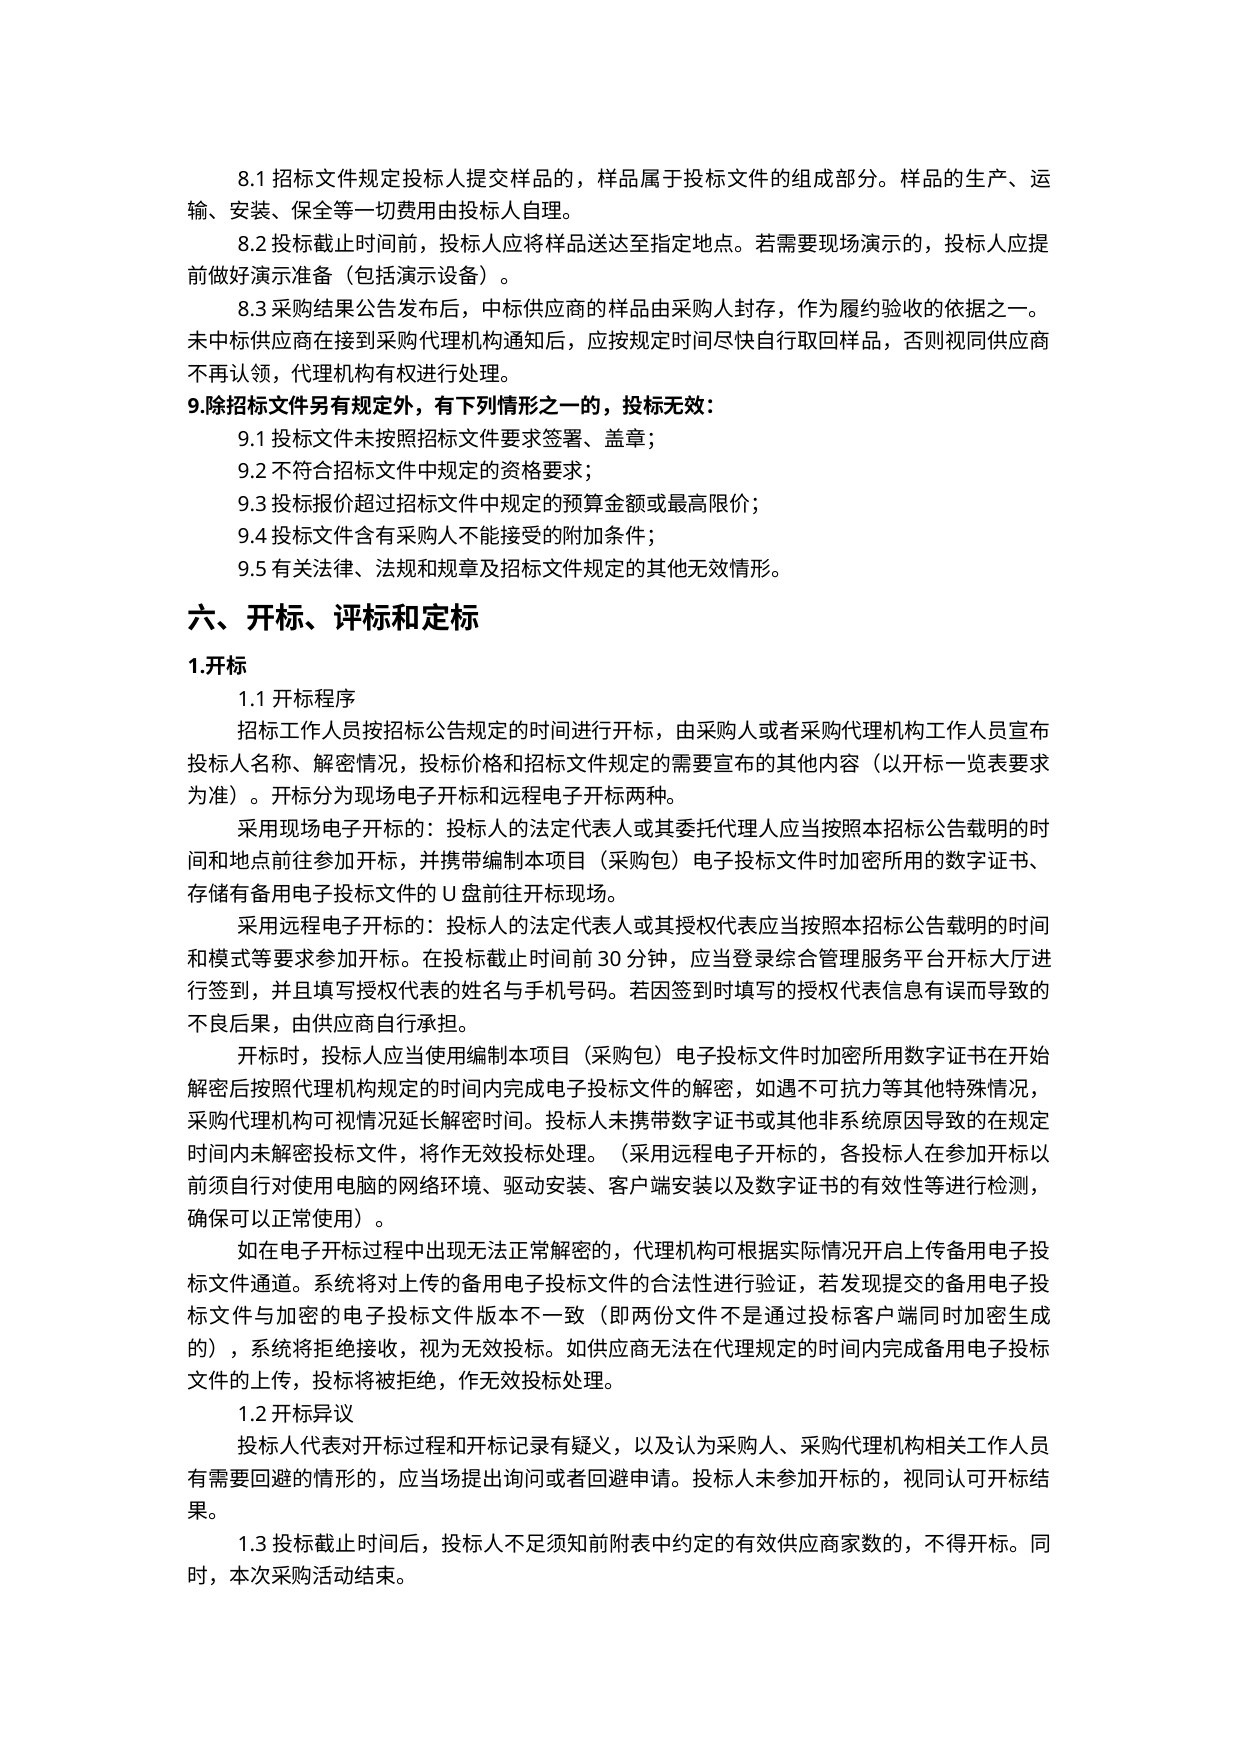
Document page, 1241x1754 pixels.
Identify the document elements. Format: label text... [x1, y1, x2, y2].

text 9.3投标报价超过招标文件中规定的预算金额或最高限价； [187, 487, 1053, 519]
text 1.1 开标程序 [187, 682, 1053, 714]
text 9.1投标文件未按照招标文件要求签署、盖章； [187, 422, 1053, 454]
text 1.3 投标截止时间后，投标人不足须知前附表中约定的有效供应商家数的，不得开标。同时，本次采购活动结束。 [187, 1527, 1053, 1592]
text 8.3采购结果公告发布后，中标供应商的样品由采购人封存，作为履约验收的依据之一。未中标供应商在接到采购代理机构通知后，应按规定时间尽快自行取回样品，否则视同供应商不再认领，代理机构有权进行处理。 [187, 292, 1053, 389]
text 招标工作人员按招标公告规定的时间进行开标，由采购人或者采购代理机构工作人员宣布投标人名称、解密情况，投标价格和招标文件规定的需要宣布的其他内容（以开标一览表要求为准）。开标分为现场电子开标和远程电子开标两种。 [187, 714, 1053, 812]
text 六、开标、评标和定标 [187, 584, 1053, 649]
text 开标时，投标人应当使用编制本项目（采购包）电子投标文件时加密所用数字证书在开始解密后按照代理机构规定的时间内完成电子投标文件的解密，如遇不可抗力等其他特殊情况，采购代理机构可视情况延长解密时间。投标人未携带数字证书或其他非系统原因导致的在规定时间内未解密投标文件，将作无效投标处理。（采用远程电子开标的，各投标人在参加开标以前须自行对使用电脑的网络环境、驱动安装、客户端安装以及数字证书的有效性等进行检测，确保可以正常使用）。 [187, 1039, 1053, 1234]
text 1.开标 [187, 649, 1053, 682]
text 1.2开标异议 [187, 1397, 1053, 1429]
text 如在电子开标过程中出现无法正常解密的，代理机构可根据实际情况开启上传备用电子投标文件通道。系统将对上传的备用电子投标文件的合法性进行验证，若发现提交的备用电子投标文件与加密的电子投标文件版本不一致（即两份文件不是通过投标客户端同时加密生成的），系统将拒绝接收，视为无效投标。如供应商无法在代理规定的时间内完成备用电子投标文件的上传，投标将被拒绝，作无效投标处理。 [187, 1234, 1053, 1397]
text 9.4投标文件含有采购人不能接受的附加条件； [187, 519, 1053, 552]
text 投标人代表对开标过程和开标记录有疑义，以及认为采购人、采购代理机构相关工作人员有需要回避的情形的，应当场提出询问或者回避申请。投标人未参加开标的，视同认可开标结果。 [187, 1429, 1053, 1527]
text 8.1招标文件规定投标人提交样品的，样品属于投标文件的组成部分。样品的生产、运输、安装、保全等一切费用由投标人自理。 [187, 162, 1053, 227]
text 9.5有关法律、法规和规章及招标文件规定的其他无效情形。 [187, 552, 1053, 584]
text 采用远程电子开标的：投标人的法定代表人或其授权代表应当按照本招标公告载明的时间和模式等要求参加开标。在投标截止时间前30分钟，应当登录综合管理服务平台开标大厅进行签到，并且填写授权代表的姓名与手机号码。若因签到时填写的授权代表信息有误而导致的不良后果，由供应商自行承担。 [187, 909, 1053, 1039]
text 8.2投标截止时间前，投标人应将样品送达至指定地点。若需要现场演示的，投标人应提前做好演示准备（包括演示设备）。 [187, 227, 1053, 292]
text 采用现场电子开标的：投标人的法定代表人或其委托代理人应当按照本招标公告载明的时间和地点前往参加开标，并携带编制本项目（采购包）电子投标文件时加密所用的数字证书、存储有备用电子投标文件的U盘前往开标现场。 [187, 812, 1053, 909]
text 9.除招标文件另有规定外，有下列情形之一的，投标无效： [187, 389, 1053, 422]
text 9.2不符合招标文件中规定的资格要求； [187, 454, 1053, 487]
